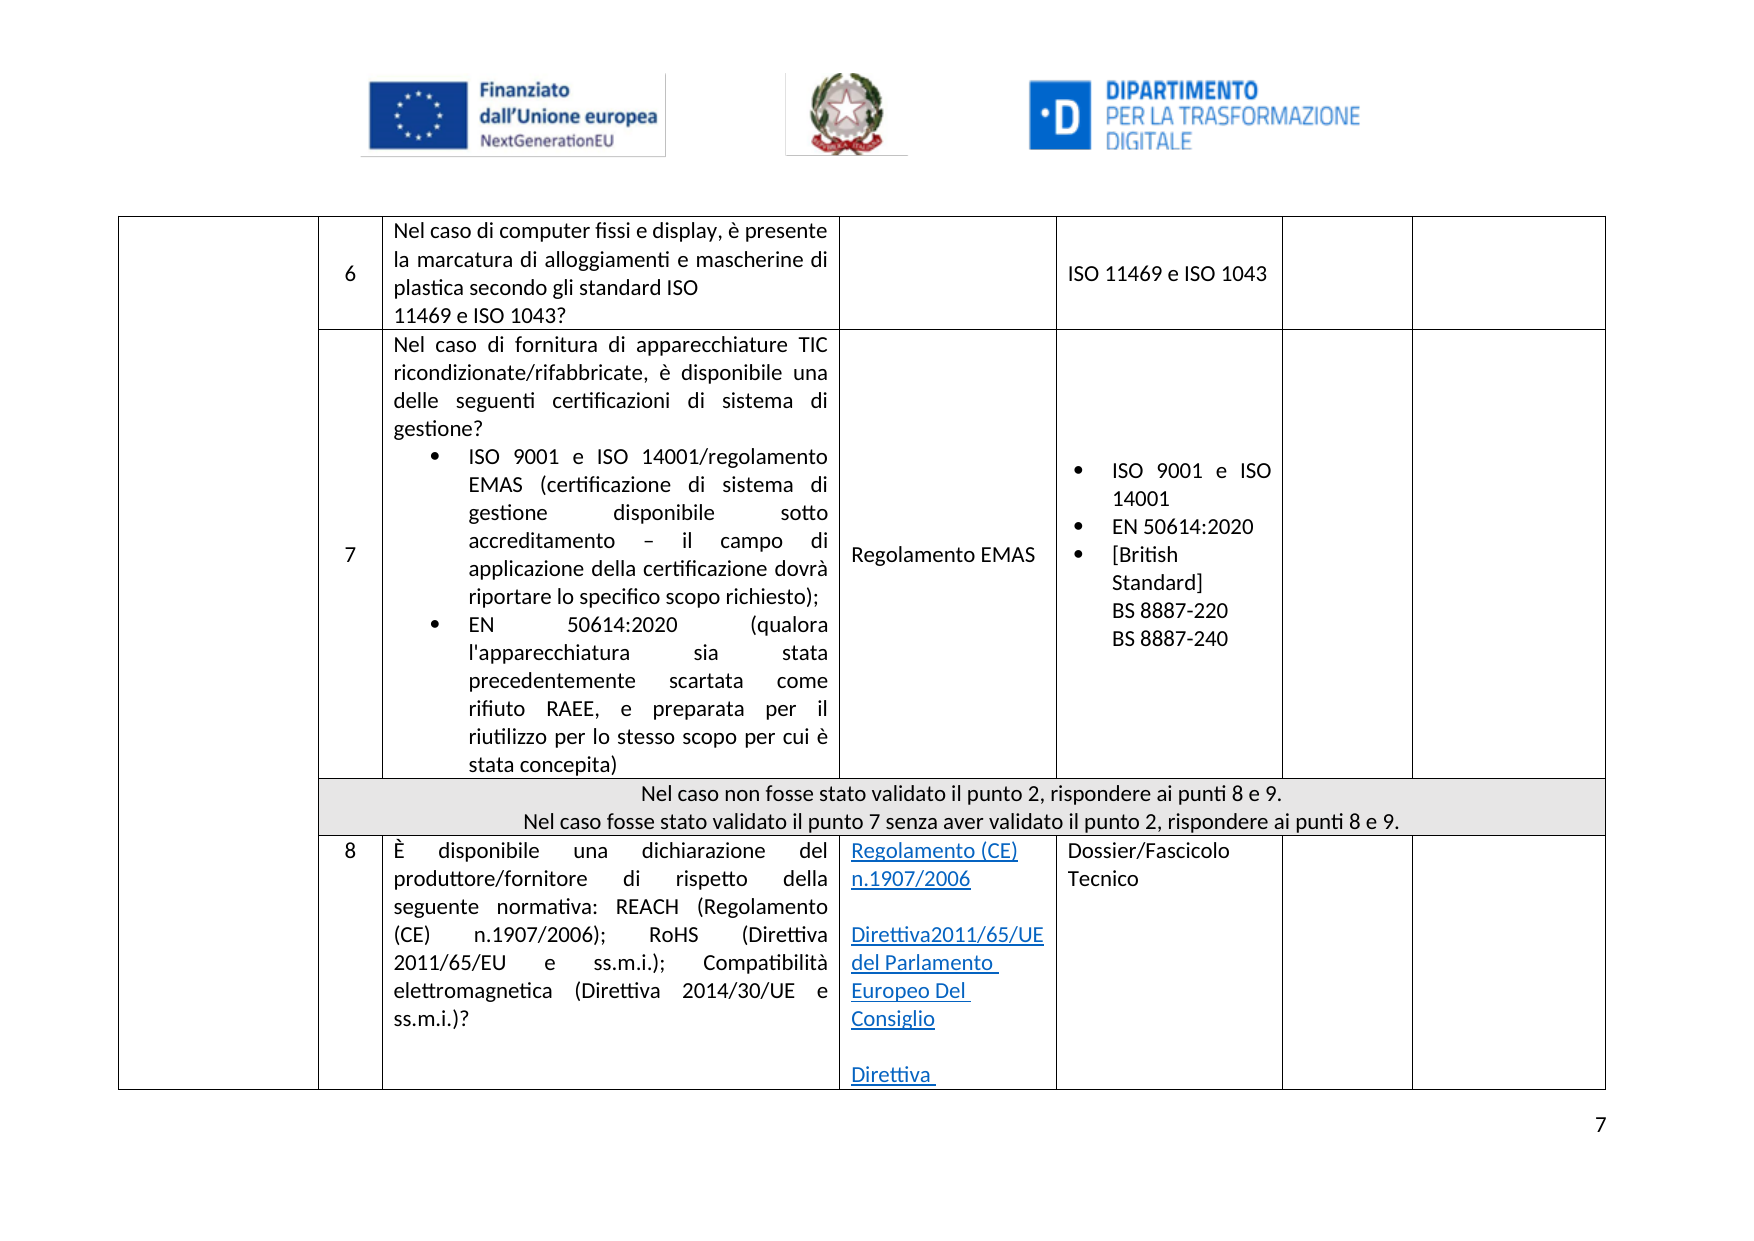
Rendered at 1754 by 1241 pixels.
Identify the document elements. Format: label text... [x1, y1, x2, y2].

table_cell [1283, 330, 1412, 778]
table_cell [1413, 836, 1605, 1088]
table_cell [1413, 217, 1605, 329]
table_cell Regolamento (CE) n.1907/2006 Direttiva2011/65/UE del Parlamento Europeo Del Consiglio Direttiva 2014/30/UE [840, 836, 1056, 1088]
picture [360, 73, 1364, 160]
table_cell Nel caso non fosse stato validato il punto 2, rispondere ai punti 8 e 9. Nel caso fosse stato validato il punto 7 senza aver validato il punto 2, rispondere ai punti 8 e 9. [319, 779, 1605, 835]
table_cell 8 [319, 836, 382, 1088]
table_cell 6 [319, 217, 382, 329]
table_cell Nel caso di computer fissi e display, è presente la marcatura di alloggiamenti e mascherine di plastica secondo gli standard ISO 11469 e ISO 1043? [383, 217, 839, 329]
table_cell ISO 11469 e ISO 1043 [1057, 217, 1282, 329]
table_cell Dossier/Fascicolo Tecnico [1057, 836, 1282, 1088]
table_cell [1413, 330, 1605, 778]
table_cell [840, 217, 1056, 329]
table_cell Regolamento EMAS [840, 330, 1056, 778]
table_cell 7 [319, 330, 382, 778]
table_cell [1283, 836, 1412, 1088]
table_cell Nel caso di fornitura di apparecchiature TIC ricondizionate/rifabbricate, è disponibile una delle seguenti certificazioni di sistema di gestione? ISO 9001 e ISO 14001/regolamento EMAS (certificazione di sistema di gestione disponibile sotto accreditamento – il campo di applicazione della certificazione dovrà riportare lo specifico scopo richiesto); EN 50614:2020 (qualora l'apparecchiatura sia stata precedentemente scartata come rifiuto RAEE, e preparata per il riutilizzo per lo stesso scopo per cui è stata concepita) [383, 330, 839, 778]
table_cell [1283, 217, 1412, 329]
table_cell ISO 9001 e ISO 14001 EN 50614:2020 [British Standard] BS 8887-220 BS 8887-240 [1057, 330, 1282, 778]
